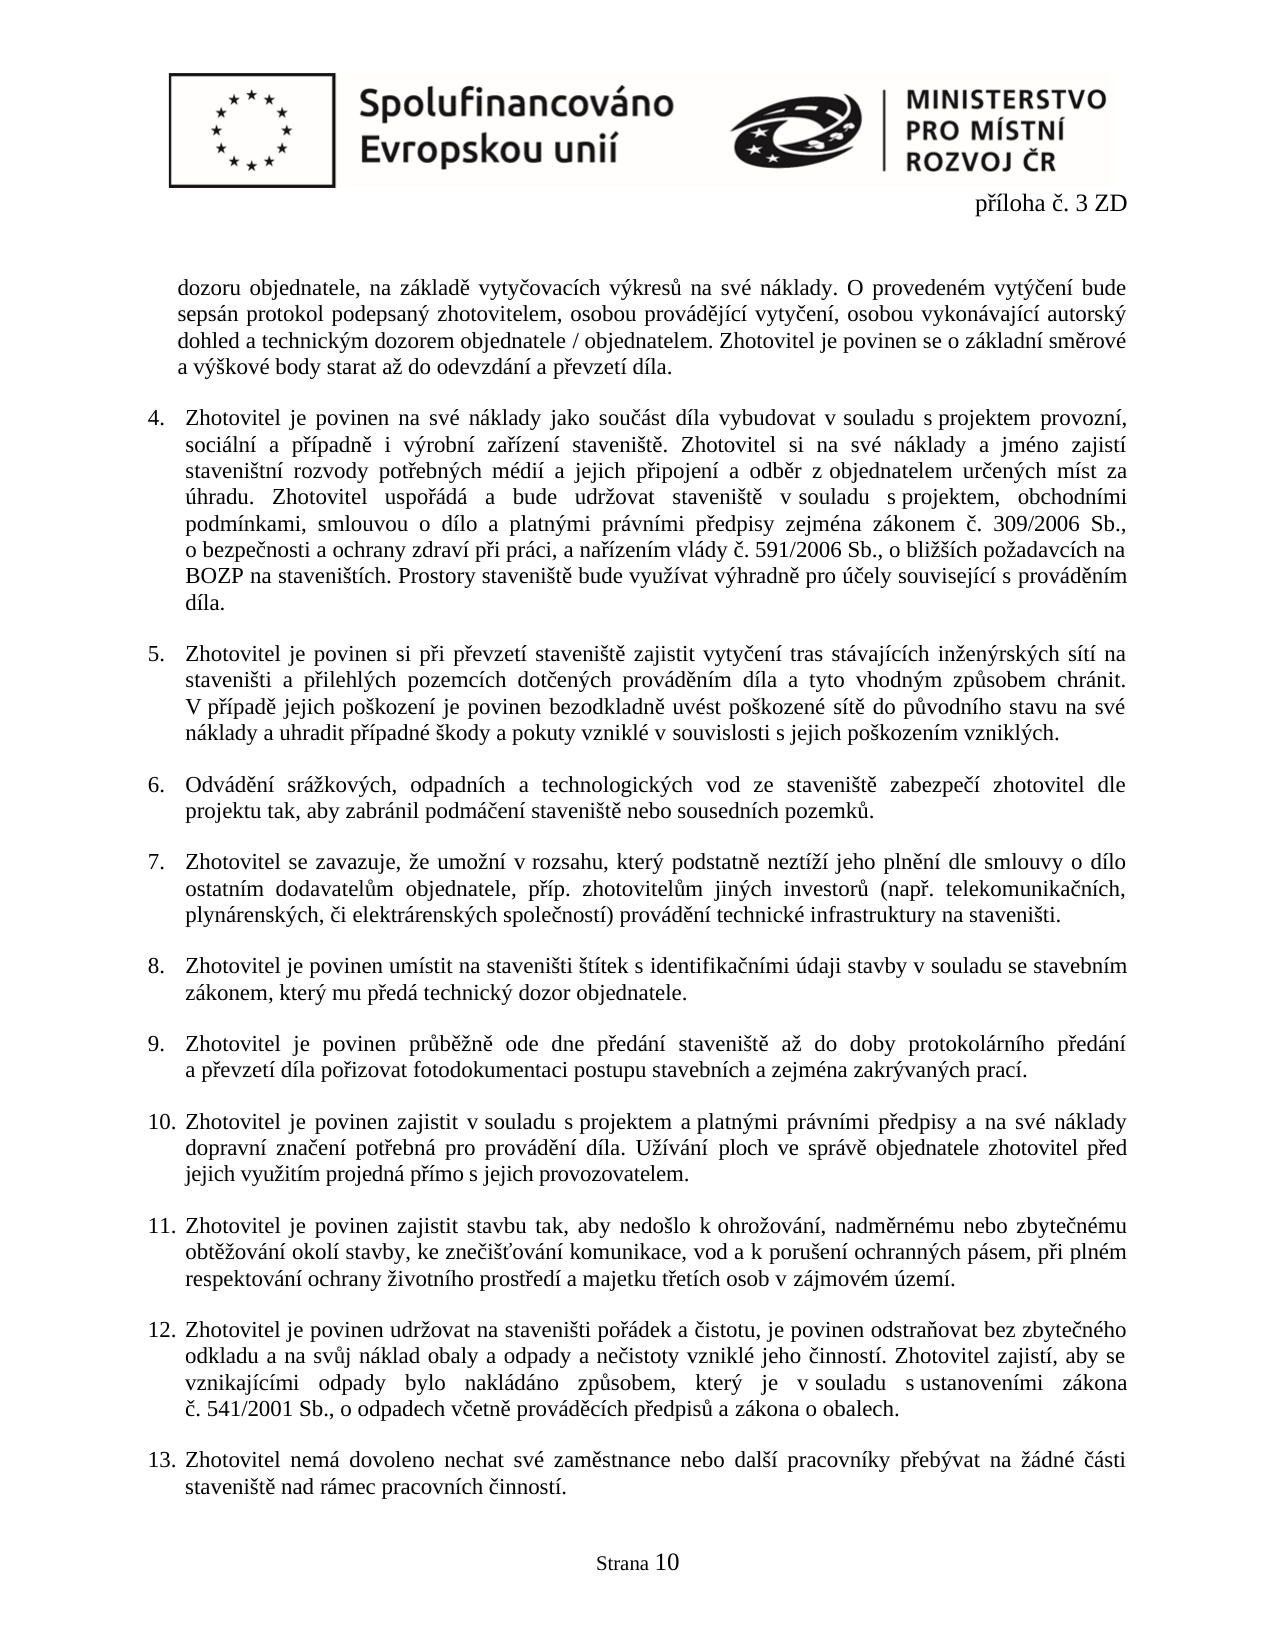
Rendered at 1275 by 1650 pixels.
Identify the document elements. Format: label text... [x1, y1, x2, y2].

list Zhotovitel je povinen zajistit v souladu s projektem a platnými právními předpisy a na své náklady dopravní značení potřebná pro provádění díla. Užívání ploch ve správě objednatele zhotovitel před jejich využitím projedná přímo s jejich provozovatelem. [148, 1108, 1127, 1187]
picture [168, 73, 1114, 188]
list Zhotovitel je povinen zajistit stavbu tak, aby nedošlo k ohrožování, nadměrnému nebo zbytečnému obtěžování okolí stavby, ke znečišťování komunikace, vod a k porušení ochranných pásem, při plném respektování ochrany životního prostředí a majetku třetích osob v zájmovém území. [148, 1212, 1127, 1291]
list Zhotovitel je povinen na své náklady jako součást díla vybudovat v souladu s projektem provozní, sociální a případně i výrobní zařízení staveniště. Zhotovitel si na své náklady a jméno zajistí staveništní rozvody potřebných médií a jejich připojení a odběr z objednatelem určených míst za úhradu. Zhotovitel uspořádá a bude udržovat staveniště v souladu s projektem, obchodními podmínkami, smlouvou o dílo a platnými právními předpisy zejména zákonem č. 309/2006 Sb., o bezpečnosti a ochrany zdraví při práci, a nařízením vlády č. 591/2006 Sb., o bližších požadavcích na BOZP na staveništích. Prostory staveniště bude využívat výhradně pro účely související s prováděním díla. [148, 404, 1127, 615]
list Zhotovitel je povinen si při převzetí staveniště zajistit vytyčení tras stávajících inženýrských sítí na staveništi a přilehlých pozemcích dotčených prováděním díla a tyto vhodným způsobem chránit. V případě jejich poškození je povinen bezodkladně uvést poškozené sítě do původního stavu na své náklady a uhradit případné škody a pokuty vzniklé v souvislosti s jejich poškozením vzniklých. [148, 640, 1127, 746]
list Zhotovitel je povinen umístit na staveništi štítek s identifikačními údaji stavby v souladu se stavebním zákonem, který mu předá technický dozor objednatele. [148, 952, 1127, 1005]
list Zhotovitel nemá dovoleno nechat své zaměstnance nebo další pracovníky přebývat na žádné části staveniště nad rámec pracovních činností. [148, 1446, 1127, 1499]
list Odvádění srážkových, odpadních a technologických vod ze staveniště zabezpečí zhotovitel dle projektu tak, aby zabránil podmáčení staveniště nebo sousedních pozemků. [148, 771, 1127, 823]
list Zhotovitel se zavazuje, že umožní v rozsahu, který podstatně neztíží jeho plnění dle smlouvy o dílo ostatním dodavatelům objednatele, příp. zhotovitelům jiných investorů (např. telekomunikačních, plynárenských, či elektrárenských společností) provádění technické infrastruktury na staveništi. [148, 848, 1127, 927]
list Zhotovitel je povinen udržovat na staveništi pořádek a čistotu, je povinen odstraňovat bez zbytečného odkladu a na svůj náklad obaly a odpady a nečistoty vzniklé jeho činností. Zhotovitel zajistí, aby se vznikajícími odpady bylo nakládáno způsobem, který je v souladu s ustanoveními zákona č. 541/2001 Sb., o odpadech včetně prováděcích předpisů a zákona o obalech. [148, 1316, 1127, 1421]
list Zhotovitel je povinen průběžně ode dne předání staveniště až do doby protokolárního předání a převzetí díla pořizovat fotodokumentaci postupu stavebních a zejména zakrývaných prací. [148, 1030, 1127, 1083]
